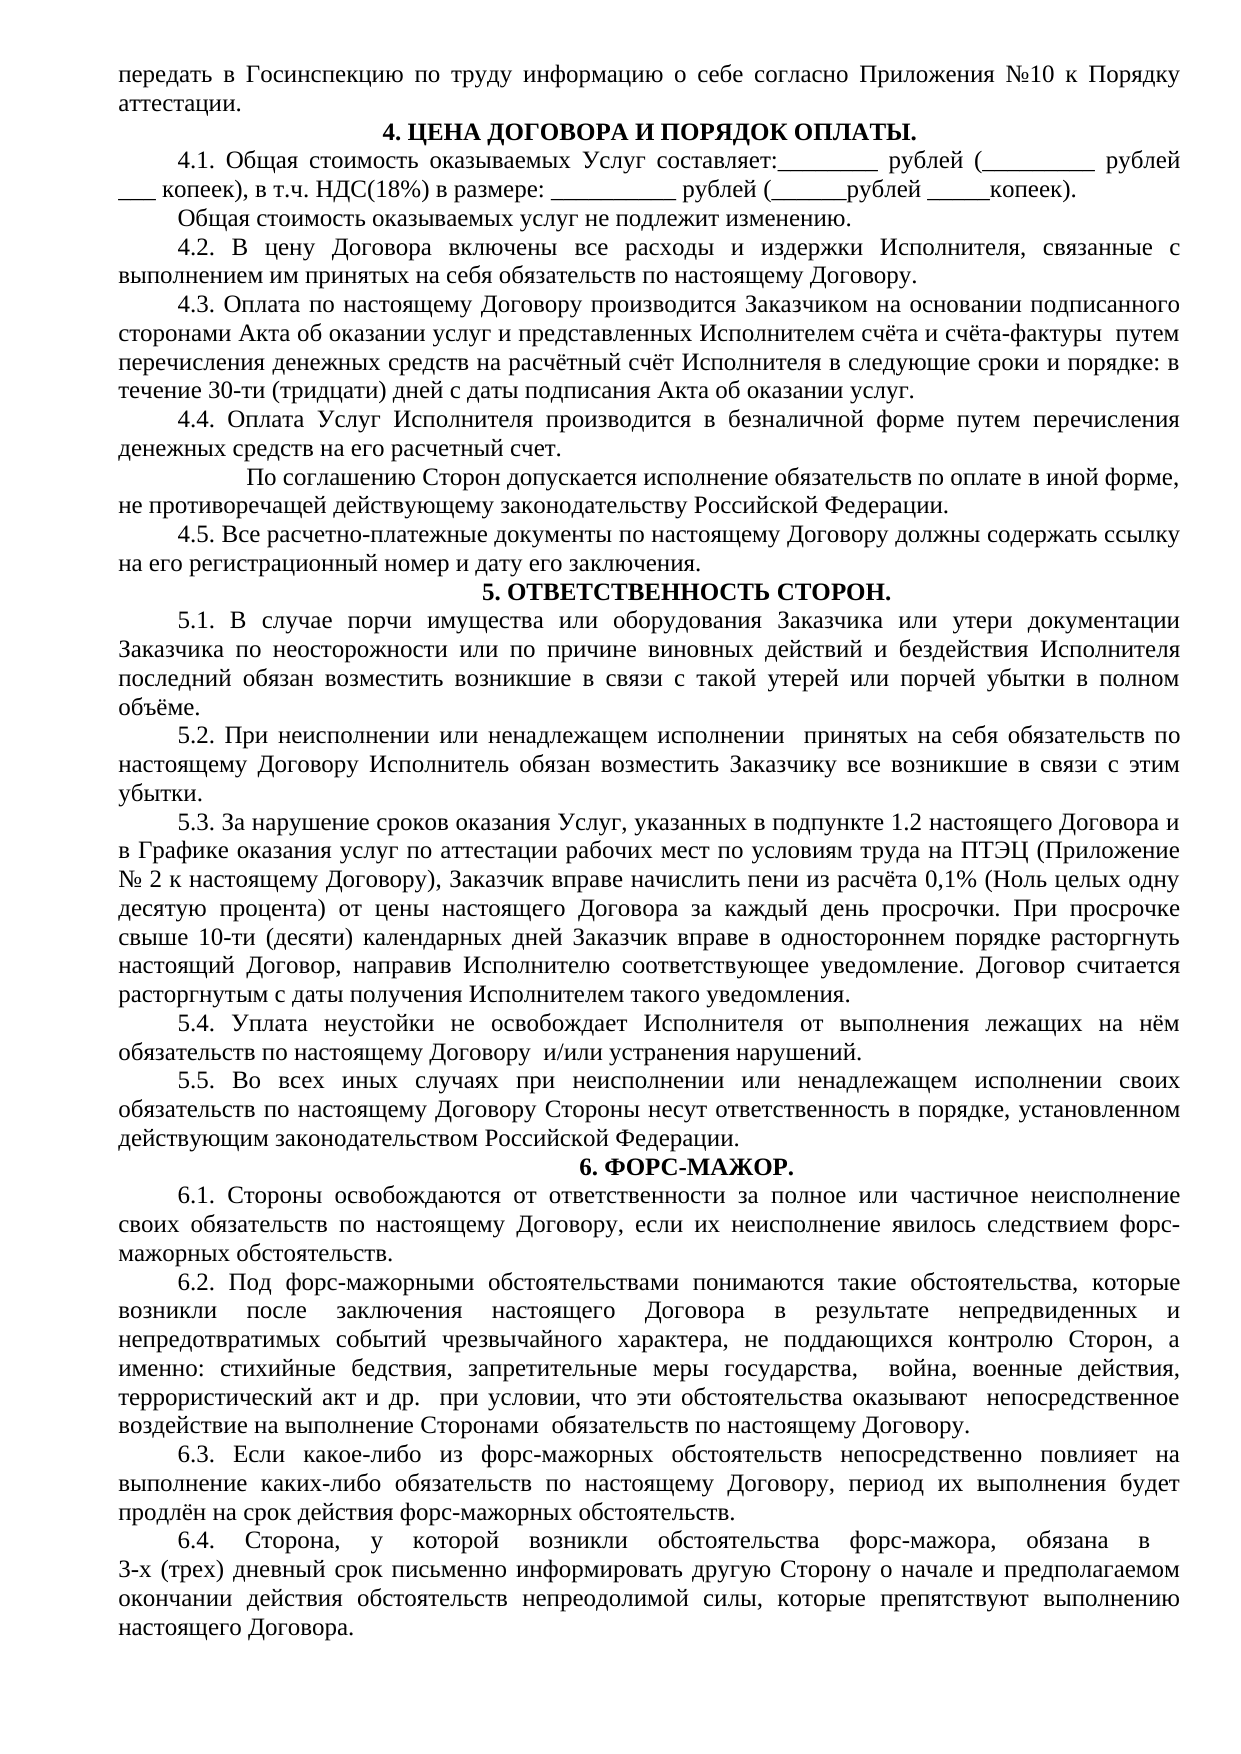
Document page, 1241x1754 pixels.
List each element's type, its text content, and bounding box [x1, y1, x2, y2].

text 5.4. Уплата неустойки не освобождает Исполнителя от выполнения лежащих на нём обязательств по настоящему Договору и/или устранения нарушений. [118, 1008, 1181, 1065]
text 4.4. Оплата Услуг Исполнителя производится в безналичной форме путем перечисления денежных средств на его расчетный счет. [118, 404, 1181, 462]
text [118, 59, 1181, 117]
text 4.3. Оплата по настоящему Договору производится Заказчиком на основании подписанного сторонами Акта об оказании услуг и представленных Исполнителем счёта и счёта-фактуры путем перечисления денежных средств на расчётный счёт Исполнителя в следующие сроки и порядке: в течение 30-ти (тридцати) дней с даты подписания Акта об оказании услуг. [118, 289, 1181, 404]
text 4. ЦЕНА ДОГОВОРА И ПОРЯДОК ОПЛАТЫ. [118, 117, 1181, 145]
text 6.2. Под форс-мажорными обстоятельствами понимаются такие обстоятельства, которые возникли после заключения настоящего Договора в результате непредвиденных и непредотвратимых событий чрезвычайного характера, не поддающихся контролю Сторон, а именно: стихийные бедствия, запретительные меры государства, война, военные действия, террористический акт и др. при условии, что эти обстоятельства оказывают непосредственное воздействие на выполнение Сторонами обязательств по настоящему Договору. [118, 1267, 1181, 1439]
text 6. ФОРС-МАЖОР. [118, 1152, 1181, 1180]
text 5.2. При неисполнении или ненадлежащем исполнении принятых на себя обязательств по настоящему Договору Исполнитель обязан возместить Заказчику все возникшие в связи с этим убытки. [118, 720, 1181, 807]
text 5.3. За нарушение сроков оказания Услуг, указанных в подпункте 1.2 настоящего Договора и в Графике оказания услуг по аттестации рабочих мест по условиям труда на ПТЭЦ (Приложение № 2 к настоящему Договору), Заказчик вправе начислить пени из расчёта 0,1% (Ноль целых одну десятую процента) от цены настоящего Договора за каждый день просрочки. При просрочке свыше 10-ти (десяти) календарных дней Заказчик вправе в одностороннем порядке расторгнуть настоящий Договор, направив Исполнителю соответствующее уведомление. Договор считается расторгнутым с даты получения Исполнителем такого уведомления. [118, 807, 1181, 1008]
text 6.3. Если какое-либо из форс-мажорных обстоятельств непосредственно повлияет на выполнение каких-либо обязательств по настоящему Договору, период их выполнения будет продлён на срок действия форс-мажорных обстоятельств. [118, 1439, 1181, 1525]
text Общая стоимость оказываемых услуг не подлежит изменению. [118, 203, 1181, 232]
text 6.1. Стороны освобождаются от ответственности за полное или частичное неисполнение своих обязательств по настоящему Договору, если их неисполнение явилось следствием форс-мажорных обстоятельств. [118, 1180, 1181, 1267]
text 4.1. Общая стоимость оказываемых Услуг составляет:________ рублей (_________ рублей ___ копеек), в т.ч. НДС(18%) в размере: __________ рублей (______рублей _____копеек). [118, 145, 1181, 203]
text По соглашению Сторон допускается исполнение обязательств по оплате в иной форме, не противоречащей действующему законодательству Российской Федерации. [118, 462, 1181, 519]
text 5.5. Во всех иных случаях при неисполнении или ненадлежащем исполнении своих обязательств по настоящему Договору Стороны несут ответственность в порядке, установленном действующим законодательством Российской Федерации. [118, 1065, 1181, 1152]
text 6.4. Сторона, у которой возникли обстоятельства форс-мажора, обязана в 3-х (трех) дневный срок письменно информировать другую Сторону о начале и предполагаемом окончании действия обстоятельств непреодолимой силы, которые препятствуют выполнению настоящего Договора. [118, 1525, 1181, 1640]
text 4.5. Все расчетно-платежные документы по настоящему Договору должны содержать ссылку на его регистрационный номер и дату его заключения. [118, 519, 1181, 577]
text 4.2. В цену Договора включены все расходы и издержки Исполнителя, связанные с выполнением им принятых на себя обязательств по настоящему Договору. [118, 232, 1181, 289]
text 5. ОТВЕТСТВЕННОСТЬ СТОРОН. [118, 577, 1181, 605]
text 5.1. В случае порчи имущества или оборудования Заказчика или утери документации Заказчика по неосторожности или по причине виновных действий и бездействия Исполнителя последний обязан возместить возникшие в связи с такой утерей или порчей убытки в полном объёме. [118, 605, 1181, 720]
